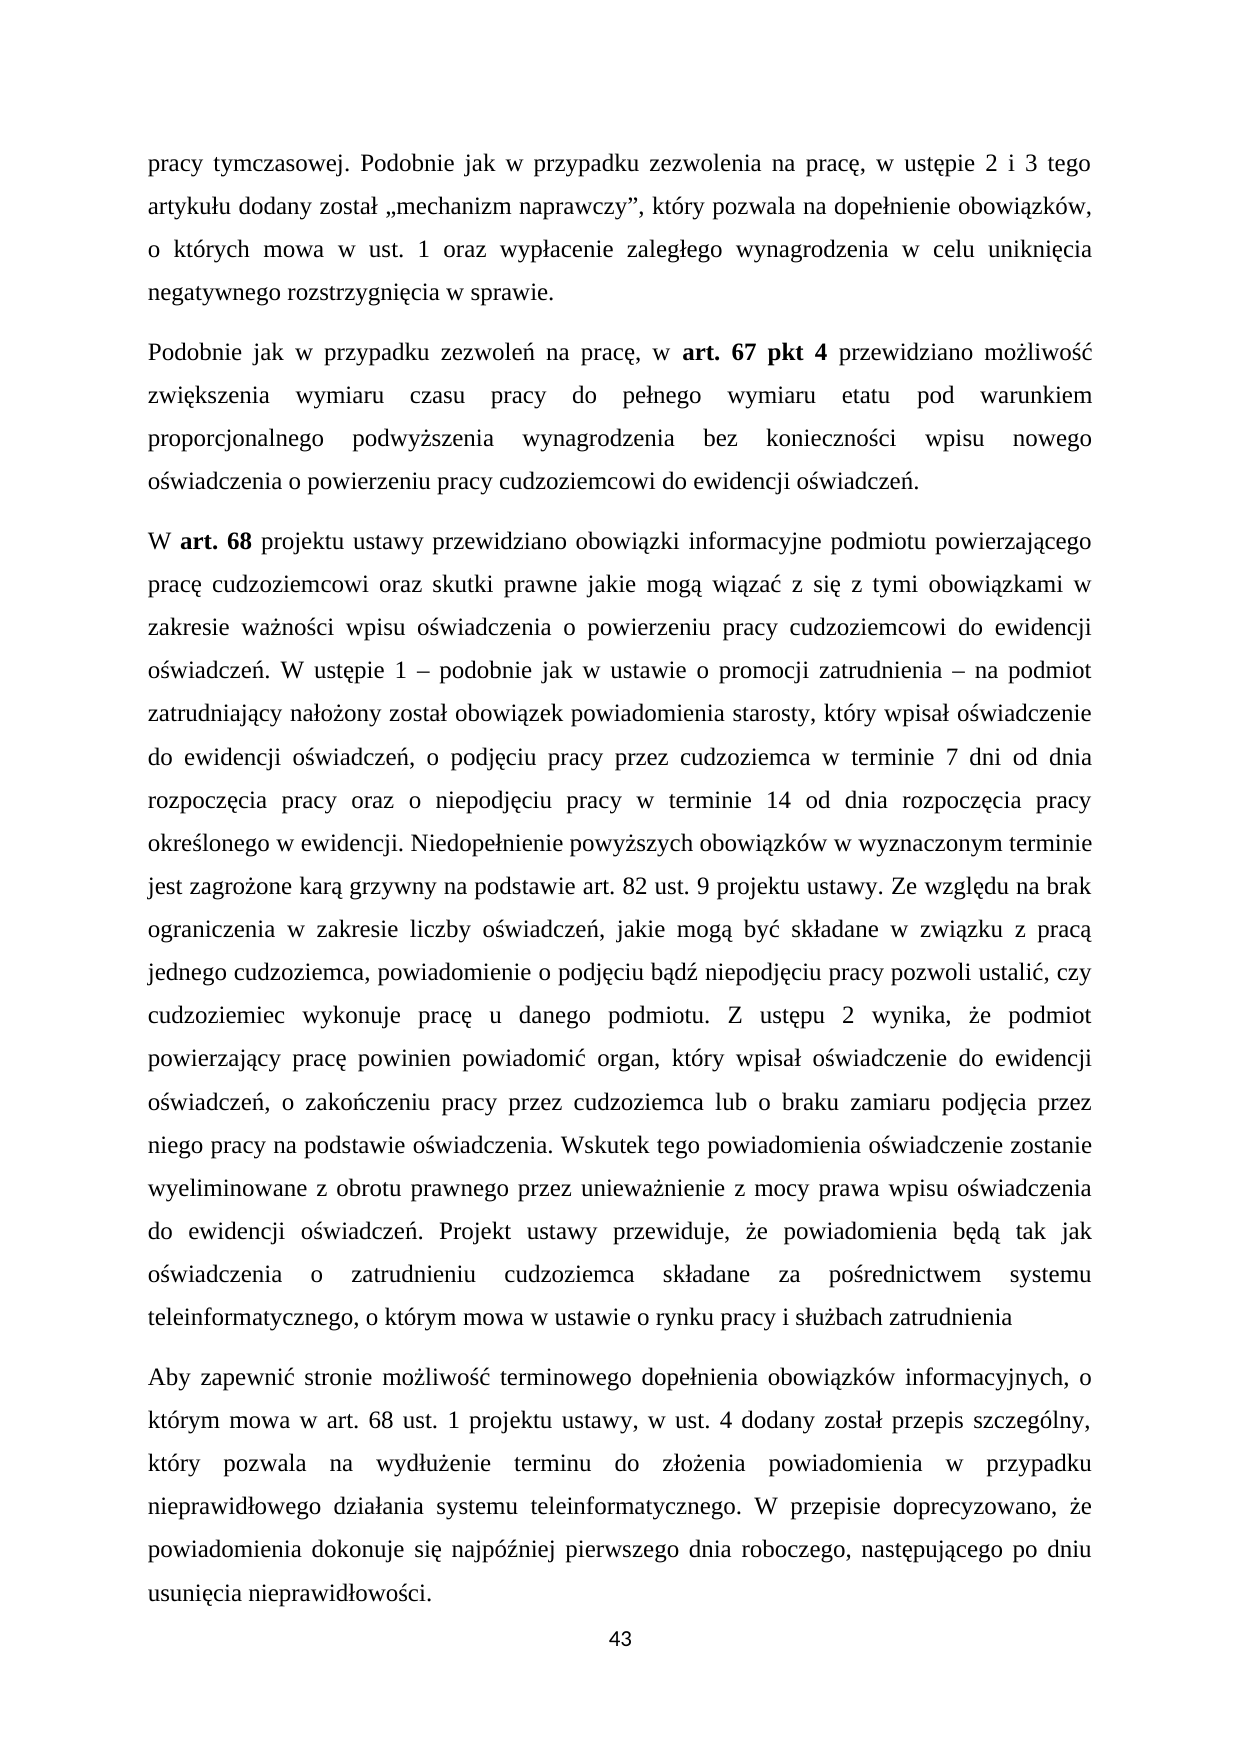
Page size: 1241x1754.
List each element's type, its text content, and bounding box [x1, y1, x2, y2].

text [148, 148, 1093, 306]
text Aby zapewnić stronie możliwość terminowego dopełnienia obowiązków informacyjnych, o którym mowa w art. 68 ust. 1 projektu ustawy, w ust. 4 dodany został przepis szczególny, który pozwala na wydłużenie terminu do złożenia powiadomienia w przypadku nieprawidłowego działania systemu teleinformatycznego. W przepisie doprecyzowano, że powiadomienia dokonuje się najpóźniej pierwszego dnia roboczego, następującego po dniu usunięcia nieprawidłowości. [148, 1362, 1093, 1606]
text Podobnie jak w przypadku zezwoleń na pracę, w art. 67 pkt 4 przewidziano możliwość zwiększenia wymiaru czasu pracy do pełnego wymiaru etatu pod warunkiem proporcjonalnego podwyższenia wynagrodzenia bez konieczności wpisu nowego oświadczenia o powierzeniu pracy cudzoziemcowi do ewidencji oświadczeń. [148, 337, 1093, 495]
text W art. 68 projektu ustawy przewidziano obowiązki informacyjne podmiotu powierzającego pracę cudzoziemcowi oraz skutki prawne jakie mogą wiązać z się z tymi obowiązkami w zakresie ważności wpisu oświadczenia o powierzeniu pracy cudzoziemcowi do ewidencji oświadczeń. W ustępie 1 – podobnie jak w ustawie o promocji zatrudnienia – na podmiot zatrudniający nałożony został obowiązek powiadomienia starosty, który wpisał oświadczenie do ewidencji oświadczeń, o podjęciu pracy przez cudzoziemca w terminie 7 dni od dnia rozpoczęcia pracy oraz o niepodjęciu pracy w terminie 14 od dnia rozpoczęcia pracy określonego w ewidencji. Niedopełnienie powyższych obowiązków w wyznaczonym terminie jest zagrożone karą grzywny na podstawie art. 82 ust. 9 projektu ustawy. Ze względu na brak ograniczenia w zakresie liczby oświadczeń, jakie mogą być składane w związku z pracą jednego cudzoziemca, powiadomienie o podjęciu bądź niepodjęciu pracy pozwoli ustalić, czy cudzoziemiec wykonuje pracę u danego podmiotu. Z ustępu 2 wynika, że podmiot powierzający pracę powinien powiadomić organ, który wpisał oświadczenie do ewidencji oświadczeń, o zakończeniu pracy przez cudzoziemca lub o braku zamiaru podjęcia przez niego pracy na podstawie oświadczenia. Wskutek tego powiadomienia oświadczenie zostanie wyeliminowane z obrotu prawnego przez unieważnienie z mocy prawa wpisu oświadczenia do ewidencji oświadczeń. Projekt ustawy przewiduje, że powiadomienia będą tak jak oświadczenia o zatrudnieniu cudzoziemca składane za pośrednictwem systemu teleinformatycznego, o którym mowa w ustawie o rynku pracy i służbach zatrudnienia [148, 526, 1093, 1331]
